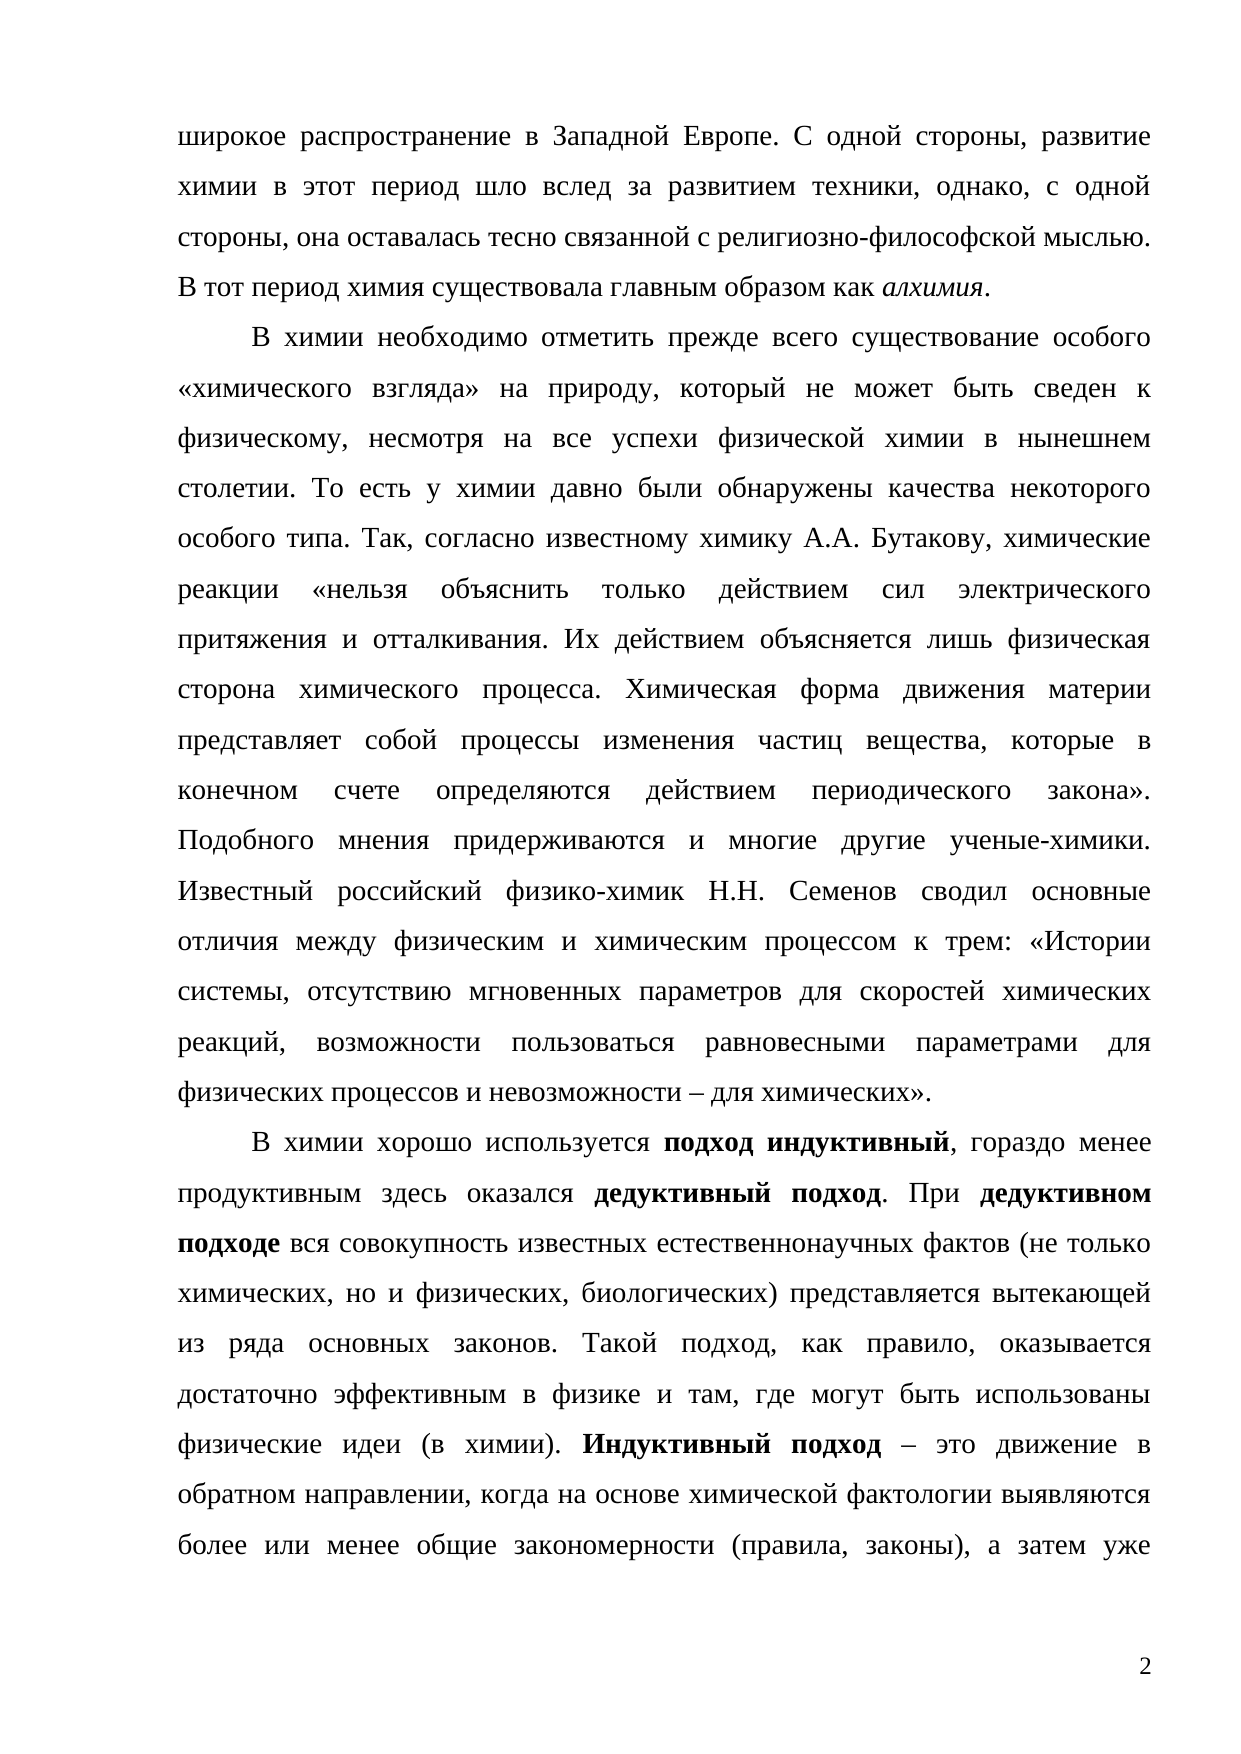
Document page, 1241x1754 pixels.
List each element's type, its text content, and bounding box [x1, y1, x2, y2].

text В химии необходимо отметить прежде всего существование особого «химического взгляда» на природу, который не может быть сведен к физическому, несмотря на все успехи физической химии в нынешнем столетии. То есть у химии давно были обнаружены качества некоторого особого типа. Так, согласно известному химику А.А. Бутакову, химические реакции «нельзя объяснить только действием сил электрического притяжения и отталкивания. Их действием объясняется лишь физическая сторона химического процесса. Химическая форма движения материи представляет собой процессы изменения частиц вещества, которые в конечном счете определяются действием периодического закона». Подобного мнения придерживаются и многие другие ученые-химики. Известный российский физико-химик Н.Н. Семенов сводил основные отличия между физическим и химическим процессом к трем: «Истории системы, отсутствию мгновенных параметров для скоростей химических реакций, возможности пользоваться равновесными параметрами для физических процессов и невозможности – для химических». [177, 319, 1152, 1108]
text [177, 1124, 1152, 1560]
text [177, 118, 1152, 303]
